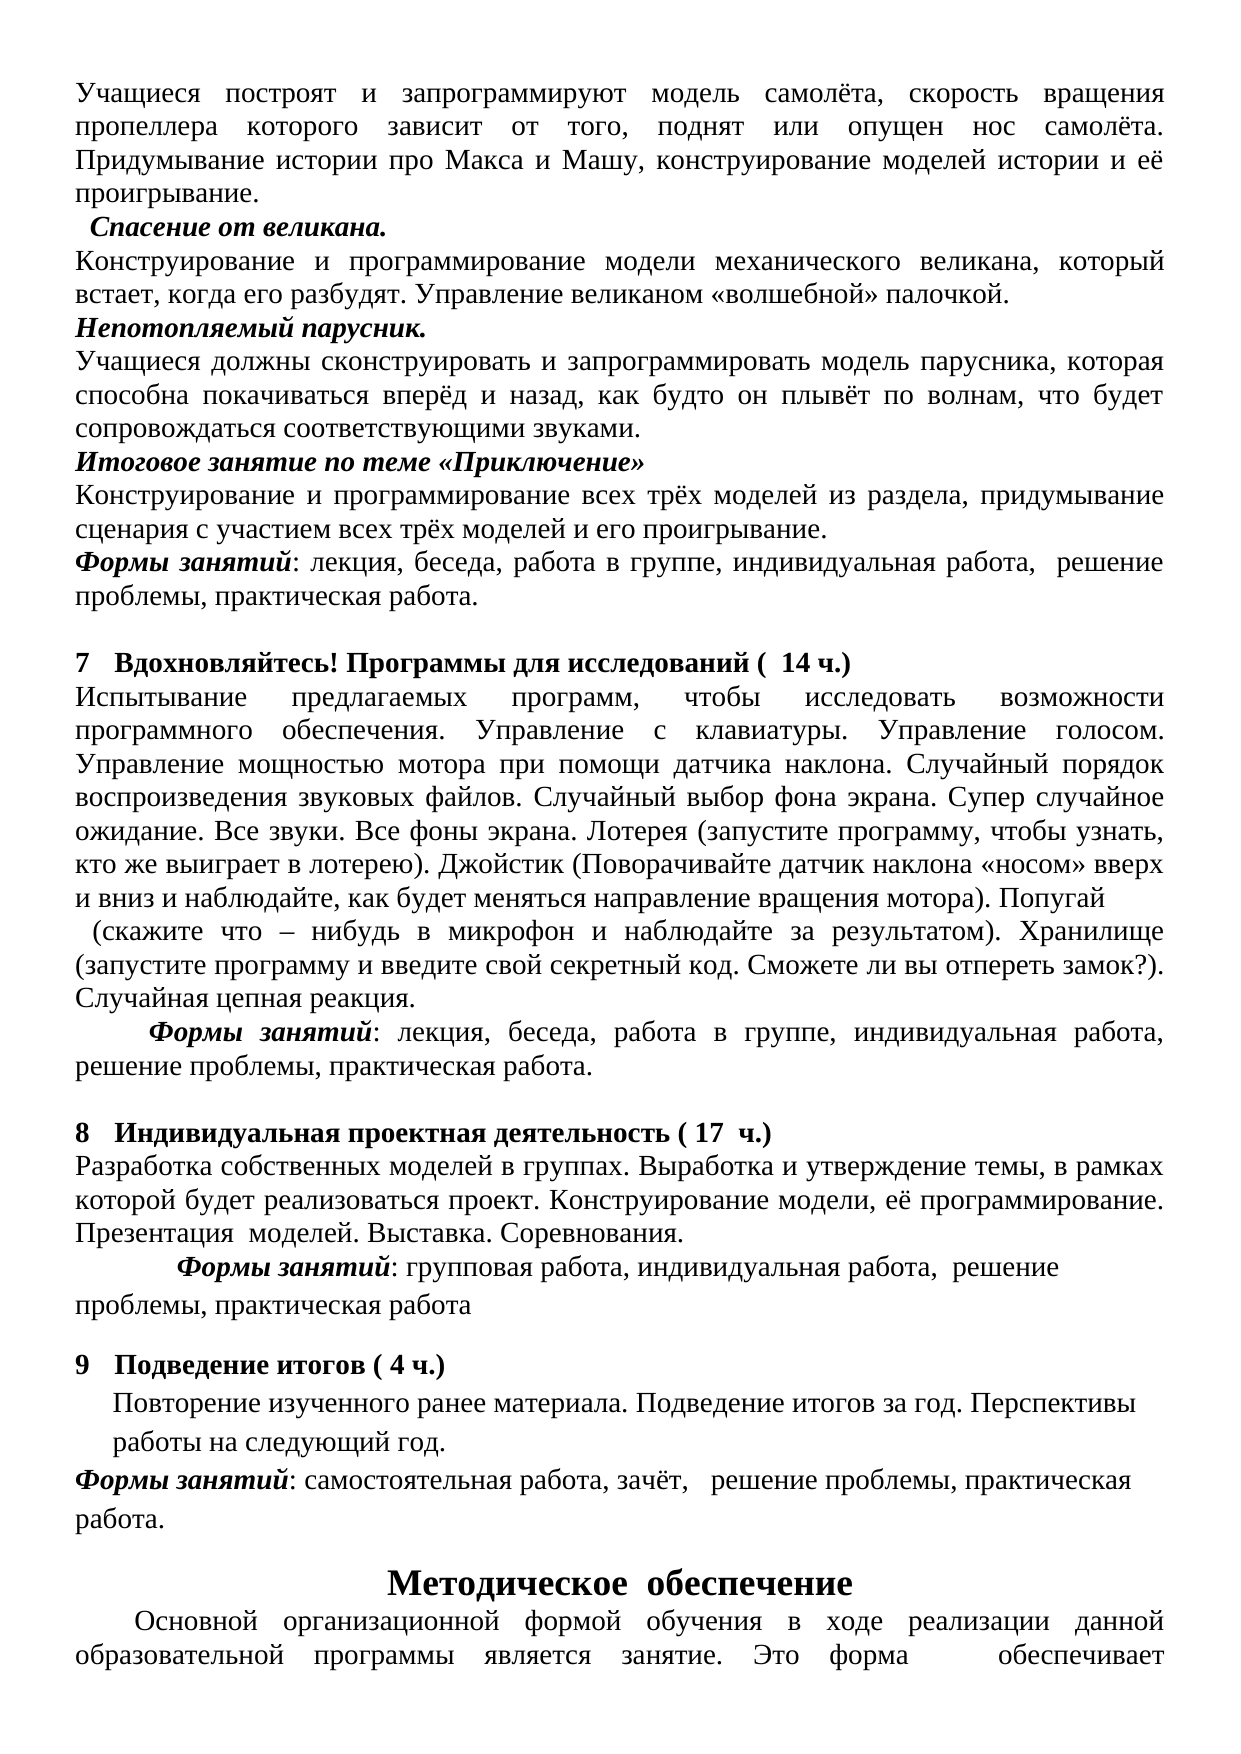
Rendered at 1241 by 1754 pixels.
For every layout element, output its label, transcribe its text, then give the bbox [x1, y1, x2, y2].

text Повторение изученного ранее материала. Подведение итогов за год. Перспективы работы на следующий год. [112, 1385, 1165, 1457]
text Формы занятий: лекция, беседа, работа в группе, индивидуальная работа, решение проблемы, практическая работа. [75, 544, 1165, 612]
text Итоговое занятие по теме «Приключение» [75, 444, 1165, 477]
text Конструирование и программирование всех трёх моделей из раздела, придумывание сценария с участием всех трёх моделей и его проигрывание. [75, 477, 1165, 544]
text (скажите что – нибудь в микрофон и наблюдайте за результатом). Хранилище (запустите программу и введите свой секретный код. Сможете ли вы отпереть замок?). Случайная цепная реакция. [75, 913, 1165, 1014]
list Подведение итогов ( 4 ч.) [75, 1347, 1165, 1380]
text Формы занятий: самостоятельная работа, зачёт, решение проблемы, практическая работа. [75, 1462, 1165, 1534]
text Испытывание предлагаемых программ, чтобы исследовать возможности программного обеспечения. Управление с клавиатуры. Управление голосом. Управление мощностью мотора при помощи датчика наклона. Случайный порядок воспроизведения звуковых файлов. Случайный выбор фона экрана. Супер случайное ожидание. Все звуки. Все фоны экрана. Лотерея (запустите программу, чтобы узнать, кто же выиграет в лотерею). Джойстик (Поворачивайте датчик наклона «носом» вверх и вниз и наблюдайте, как будет меняться направление вращения мотора). Попугай [75, 679, 1165, 913]
text Методическое обеспечение [75, 1560, 1165, 1603]
text Разработка собственных моделей в группах. Выработка и утверждение темы, в рамках которой будет реализоваться проект. Конструирование модели, её программирование. Презентация моделей. Выставка. Соревнования. [75, 1148, 1165, 1249]
text Непотопляемый парусник. [75, 310, 1165, 343]
text Формы занятий: лекция, беседа, работа в группе, индивидуальная работа, решение проблемы, практическая работа. [75, 1014, 1165, 1081]
text Спасение от великана. [75, 209, 1165, 243]
text Учащиеся должны сконструировать и запрограммировать модель парусника, которая способна покачиваться вперёд и назад, как будто он плывёт по волнам, что будет сопровождаться соответствующими звуками. [75, 343, 1165, 444]
text Конструирование и программирование модели механического великана, который встает, когда его разбудят. Управление великаном «волшебной» палочкой. [75, 243, 1165, 310]
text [75, 1603, 1165, 1671]
list Индивидуальная проектная деятельность ( 17 ч.) [75, 1115, 1165, 1148]
text Учащиеся построят и запрограммируют модель самолёта, скорость вращения пропеллера которого зависит от того, поднят или опущен нос самолёта. Придумывание истории про Макса и Машу, конструирование моделей истории и её проигрывание. [75, 75, 1165, 209]
text Формы занятий: групповая работа, индивидуальная работа, решение проблемы, практическая работа [75, 1249, 1165, 1321]
list Вдохновляйтесь! Программы для исследований ( 14 ч.) [75, 645, 1165, 679]
